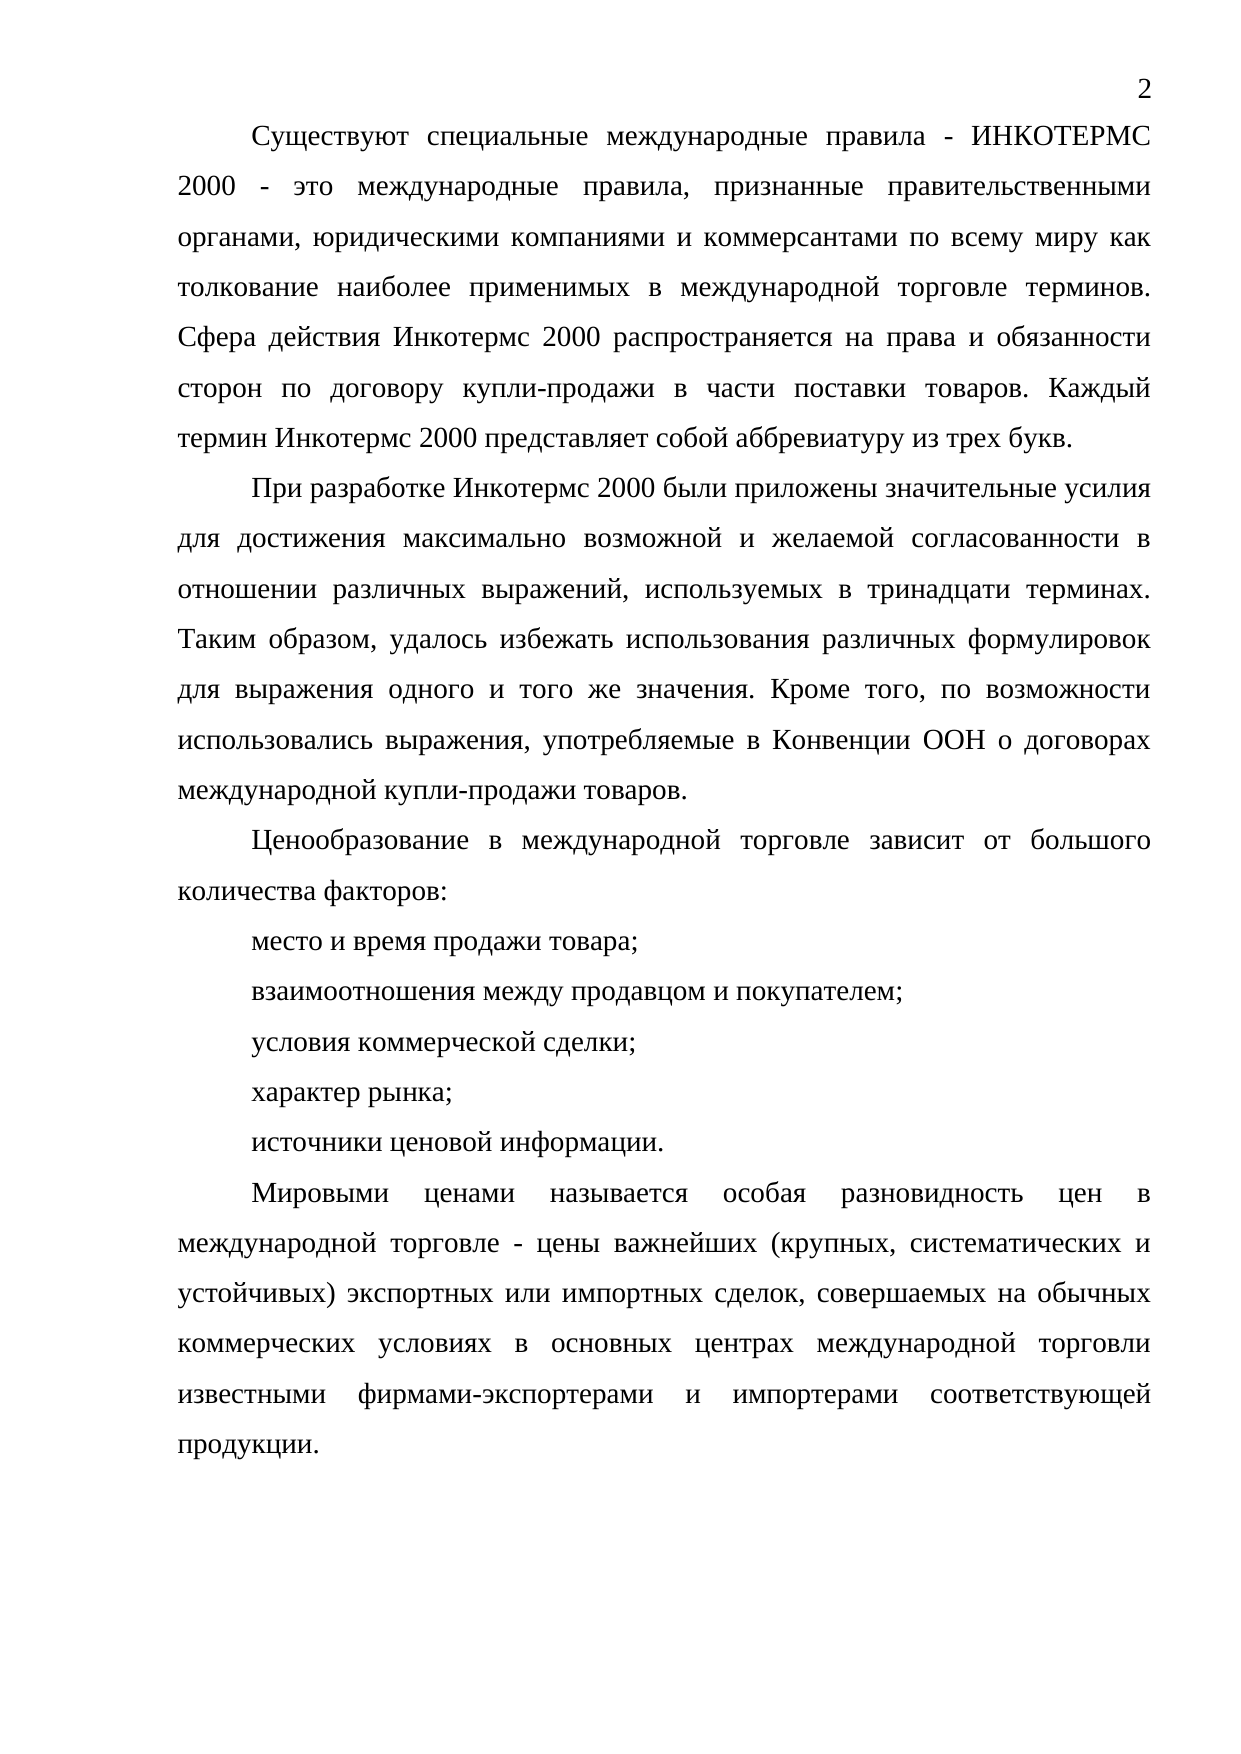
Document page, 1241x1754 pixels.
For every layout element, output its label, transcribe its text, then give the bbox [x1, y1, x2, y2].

text Ценообразование в международной торговле зависит от большого количества факторов: [177, 822, 1152, 906]
text место и время продажи товара; [177, 923, 1152, 957]
text При разработке Инкотермс 2000 были приложены значительные усилия для достижения максимально возможной и желаемой согласованности в отношении различных выражений, используемых в тринадцати терминах. Таким образом, удалось избежать использования различных формулировок для выражения одного и того же значения. Кроме того, по возможности использовались выражения, употребляемые в Конвенции ООН о договорах международной купли-продажи товаров. [177, 470, 1152, 806]
text Существуют специальные международные правила - ИНКОТЕРМС 2000 - это международные правила, признанные правительственными органами, юридическими компаниями и коммерсантами по всему миру как толкование наиболее применимых в международной торговле терминов. Сфера действия Инкотермс 2000 распространяется на права и обязанности сторон по договору купли-продажи в части поставки товаров. Каждый термин Инкотермс 2000 представляет собой аббревиатуру из трех букв. [177, 118, 1152, 453]
text Мировыми ценами называется особая разновидность цен в международной торговле - цены важнейших (крупных, систематических и устойчивых) экспортных или импортных сделок, совершаемых на обычных коммерческих условиях в основных центрах международной торговли известными фирмами-экспортерами и импортерами соответствующей продукции. [177, 1175, 1152, 1460]
text взаимоотношения между продавцом и покупателем; [177, 973, 1152, 1007]
text характер рынка; [177, 1074, 1152, 1108]
text условия коммерческой сделки; [177, 1024, 1152, 1057]
text источники ценовой информации. [177, 1124, 1152, 1158]
